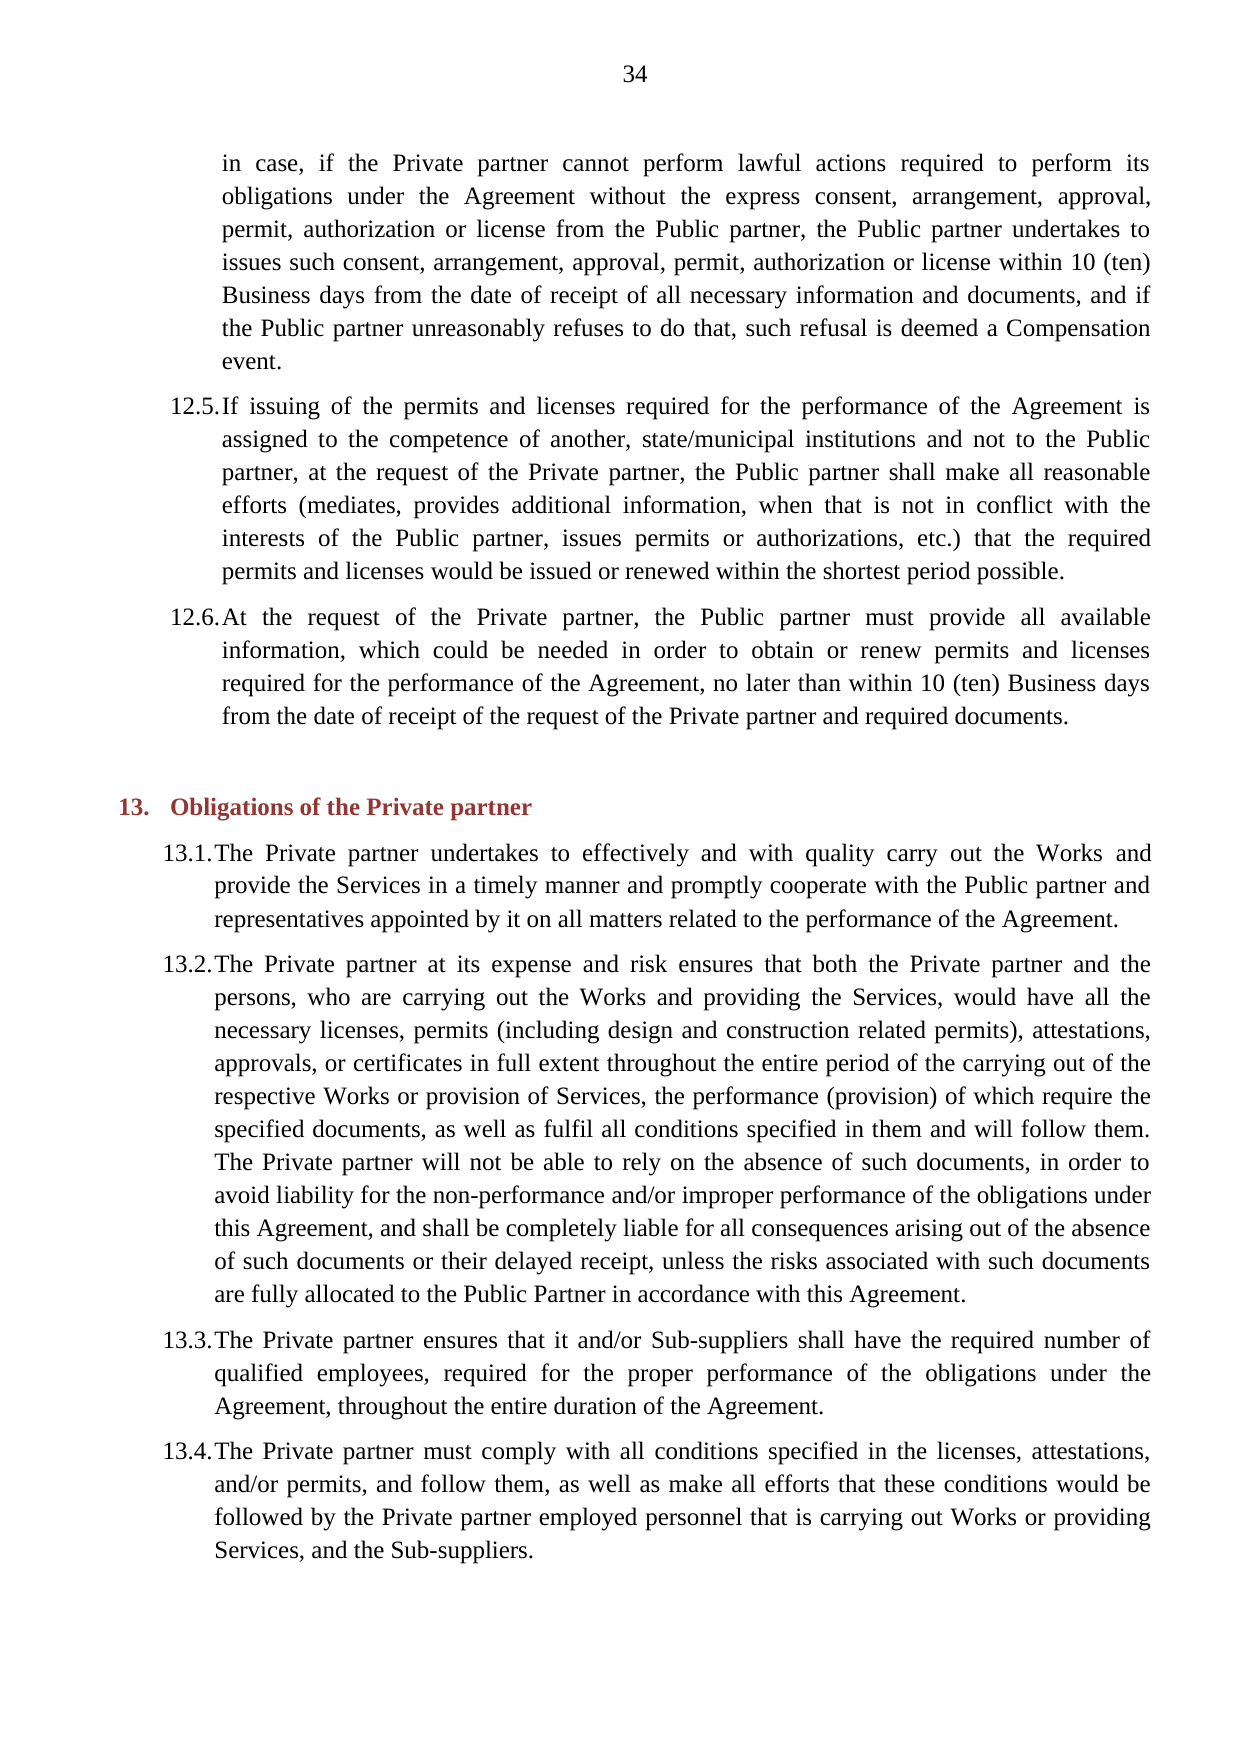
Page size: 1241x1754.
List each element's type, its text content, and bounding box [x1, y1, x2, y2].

text At the request of the Private partner, the Public partner must provide all available information, which could be needed in order to obtain or renew permits and licenses required for the performance of the Agreement, no later than within 10 (ten) Business days from the date of receipt of the request of the Private partner and required documents. [170, 602, 1152, 730]
subtitle Obligations of the Private partner [118, 792, 1152, 821]
text The Private partner undertakes to effectively and with quality carry out the Works and provide the Services in a timely manner and promptly cooperate with the Public partner and representatives appointed by it on all matters related to the performance of the Agreement. [162, 838, 1152, 932]
text The Private partner ensures that it and/or Sub-suppliers shall have the required number of qualified employees, required for the proper performance of the obligations under the Agreement, throughout the entire duration of the Agreement. [162, 1325, 1152, 1420]
text The Private partner must comply with all conditions specified in the licenses, attestations, and/or permits, and follow them, as well as make all efforts that these conditions would be followed by the Private partner employed personnel that is carrying out Works or providing Services, and the Sub-suppliers. [162, 1436, 1152, 1564]
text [162, 148, 1152, 374]
text The Private partner at its expense and risk ensures that both the Private partner and the persons, who are carrying out the Works and providing the Services, would have all the necessary licenses, permits (including design and construction related permits), attestations, approvals, or certificates in full extent throughout the entire period of the carrying out of the respective Works or provision of Services, the performance (provision) of which require the specified documents, as well as fulfil all conditions specified in them and will follow them. The Private partner will not be able to rely on the absence of such documents, in order to avoid liability for the non-performance and/or improper performance of the obligations under this Agreement, and shall be completely liable for all consequences arising out of the absence of such documents or their delayed receipt, unless the risks associated with such documents are fully allocated to the Public Partner in accordance with this Agreement. [162, 949, 1152, 1308]
text If issuing of the permits and licenses required for the performance of the Agreement is assigned to the competence of another, state/municipal institutions and not to the Public partner, at the request of the Private partner, the Public partner shall make all reasonable efforts (mediates, provides additional information, when that is not in conflict with the interests of the Public partner, issues permits or authorizations, etc.) that the required permits and licenses would be issued or renewed within the shortest period possible. [170, 391, 1152, 585]
